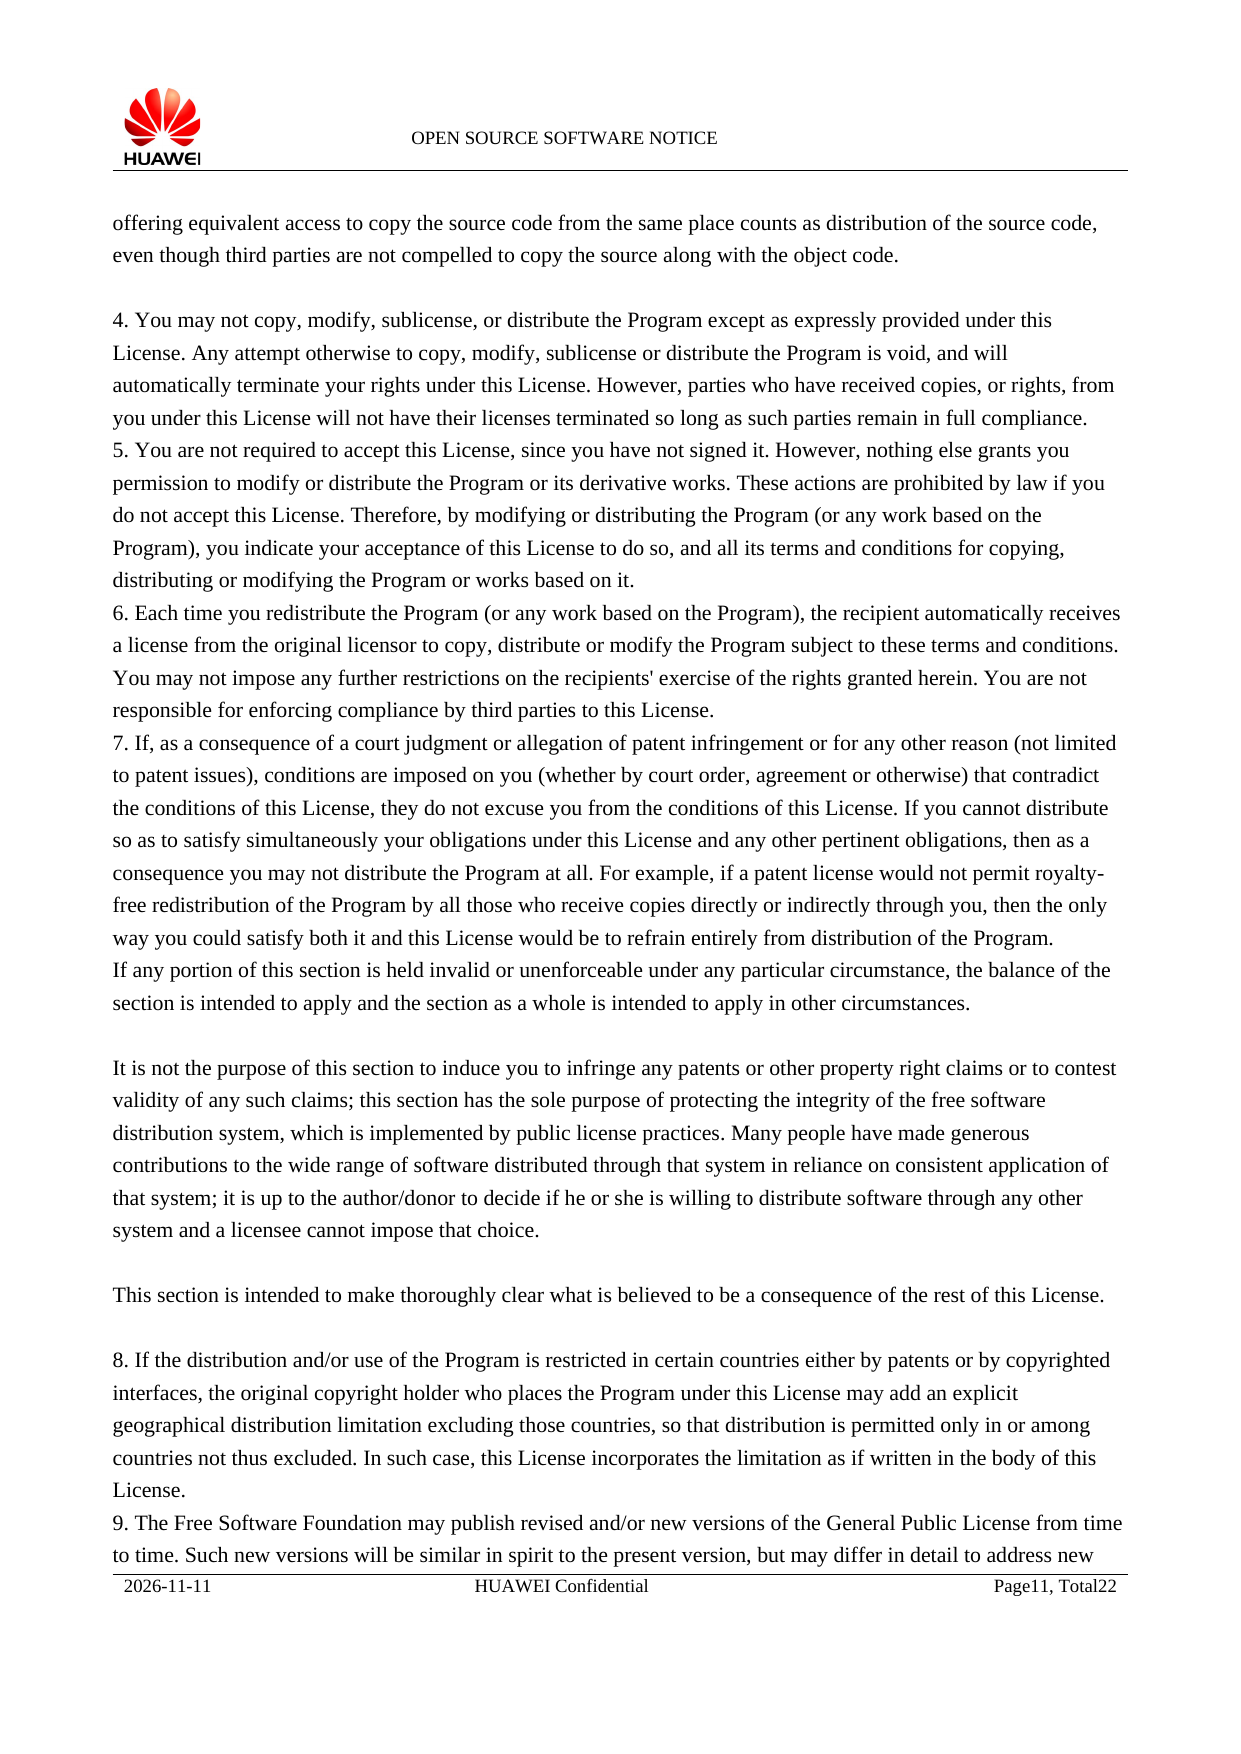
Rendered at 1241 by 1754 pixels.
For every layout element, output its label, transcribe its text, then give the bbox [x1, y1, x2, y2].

picture [124, 88, 201, 165]
